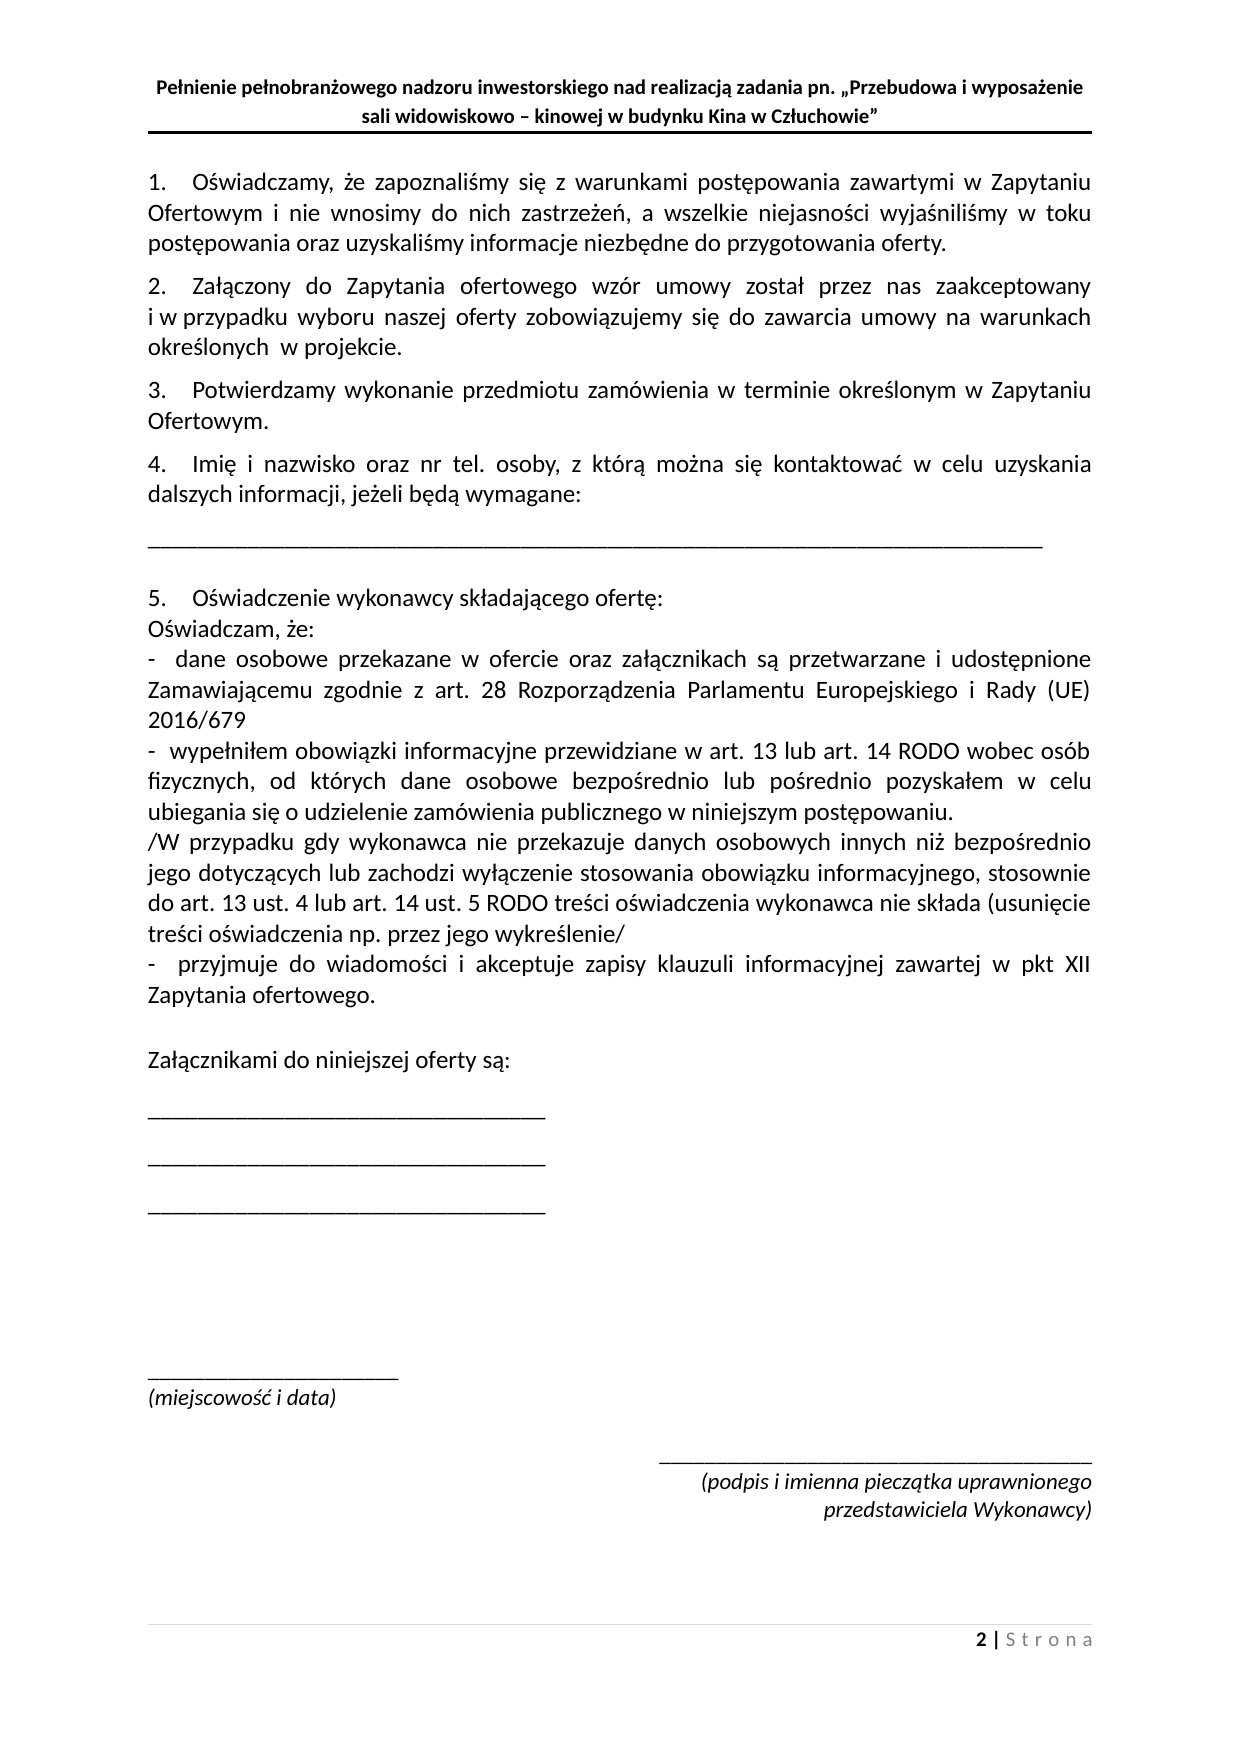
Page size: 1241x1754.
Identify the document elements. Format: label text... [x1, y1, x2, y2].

text ________________________________ [148, 1187, 1092, 1218]
list Potwierdzamy wykonanie przedmiotu zamówienia w terminie określonym w Zapytaniu Ofertowym. [148, 374, 1092, 435]
text ________________________________ [148, 1140, 1092, 1170]
text /W przypadku gdy wykonawca nie przekazuje danych osobowych innych niż bezpośrednio jego dotyczących lub zachodzi wyłączenie stosowania obowiązku informacyjnego, stosownie do art. 13 ust. 4 lub art. 14 ust. 5 RODO treści oświadczenia wykonawca nie składa (usunięcie treści oświadczenia np. przez jego wykreślenie/ [148, 827, 1092, 949]
text - wypełniłem obowiązki informacyjne przewidziane w art. 13 lub art. 14 RODO wobec osób fizycznych, od których dane osobowe bezpośrednio lub pośrednio pozyskałem w celu ubiegania się o udzielenie zamówienia publicznego w niniejszym postępowaniu. [148, 735, 1092, 827]
text ________________________________ [148, 1092, 1092, 1123]
list Załączony do Zapytania ofertowego wzór umowy został przez nas zaakceptowany i w przypadku wyboru naszej oferty zobowiązujemy się do zawarcia umowy na warunkach określonych w projekcie. [148, 270, 1092, 362]
text (podpis i imienna pieczątka uprawnionego [148, 1467, 1092, 1495]
text ______________________ [148, 1355, 1092, 1383]
text Oświadczam, że: [148, 613, 1092, 643]
text (miejscowość i data) [148, 1383, 1092, 1411]
list Imię i nazwisko oraz nr tel. osoby, z którą można się kontaktować w celu uzyskania dalszych informacji, jeżeli będą wymagane: [148, 448, 1092, 509]
text ______________________________________ [148, 1439, 1092, 1467]
text - dane osobowe przekazane w ofercie oraz załącznikach są przetwarzane i udostępnione Zamawiającemu zgodnie z art. 28 Rozporządzenia Parlamentu Europejskiego i Rady (UE) 2016/679 [148, 643, 1092, 735]
text Załącznikami do niniejszej oferty są: [148, 1010, 1092, 1075]
text ________________________________________________________________________ [148, 521, 1092, 552]
text przedstawiciela Wykonawcy) [148, 1495, 1092, 1581]
list Oświadczenie wykonawcy składającego ofertę: [148, 582, 1092, 613]
text - przyjmuje do wiadomości i akceptuje zapisy klauzuli informacyjnej zawartej w pkt XII Zapytania ofertowego. [148, 949, 1092, 1010]
list Oświadczamy, że zapoznaliśmy się z warunkami postępowania zawartymi w Zapytaniu Ofertowym i nie wnosimy do nich zastrzeżeń, a wszelkie niejasności wyjaśniliśmy w toku postępowania oraz uzyskaliśmy informacje niezbędne do przygotowania oferty. [148, 166, 1092, 258]
